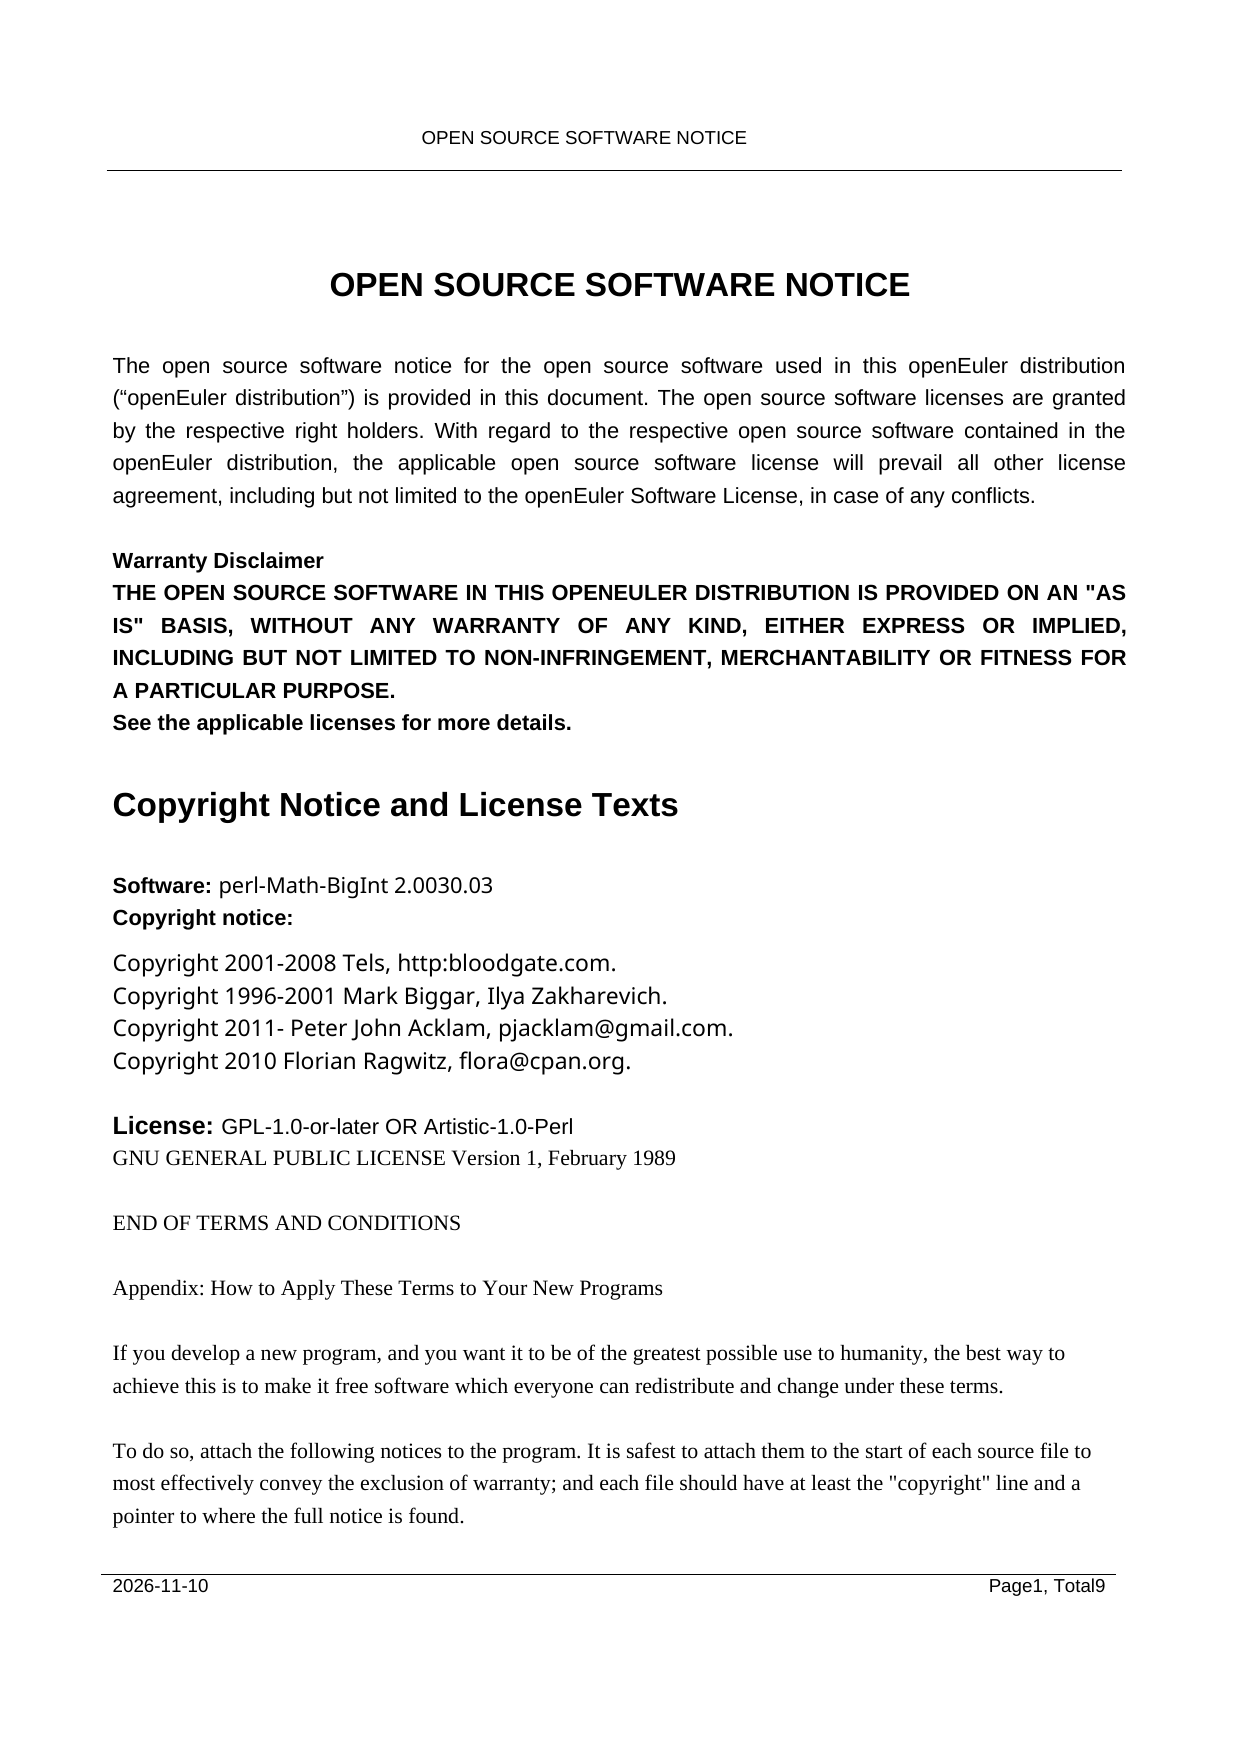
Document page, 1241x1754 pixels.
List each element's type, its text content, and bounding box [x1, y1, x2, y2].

text OPEN SOURCE SOFTWARE NOTICE [112, 251, 1128, 316]
text Warranty Disclaimer [112, 544, 1128, 576]
text Copyright Notice and License Texts [112, 771, 1128, 836]
text THE OPEN SOURCE SOFTWARE IN THIS OPENEULER DISTRIBUTION IS PROVIDED ON AN "AS IS" BASIS, WITHOUT ANY WARRANTY OF ANY KIND, EITHER EXPRESS OR IMPLIED, INCLUDING BUT NOT LIMITED TO NON-INFRINGEMENT, MERCHANTABILITY OR FITNESS FOR A PARTICULAR PURPOSE. See the applicable licenses for more details. [112, 576, 1128, 739]
text Copyright 2001-2008 Tels, http:bloodgate.com. Copyright 1996-2001 Mark Biggar, Ilya Zakharevich. Copyright 2011- Peter John Acklam, pjacklam@gmail.com. Copyright 2010 Florian Ragwitz, flora@cpan.org. [112, 947, 1128, 1109]
text Copyright notice: [112, 901, 1128, 934]
text License: GPL-1.0-or-later OR Artistic-1.0-Perl [112, 1109, 1128, 1142]
text The open source software notice for the open source software used in this openEuler distribution (“openEuler distribution”) is provided in this document. The open source software licenses are granted by the respective right holders. With regard to the respective open source software contained in the openEuler distribution, the applicable open source software license will prevail all other license agreement, including but not limited to the openEuler Software License, in case of any conflicts. [112, 349, 1128, 511]
title Software: perl-Math-BigInt 2.0030.03 [112, 869, 1128, 901]
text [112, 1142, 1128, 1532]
